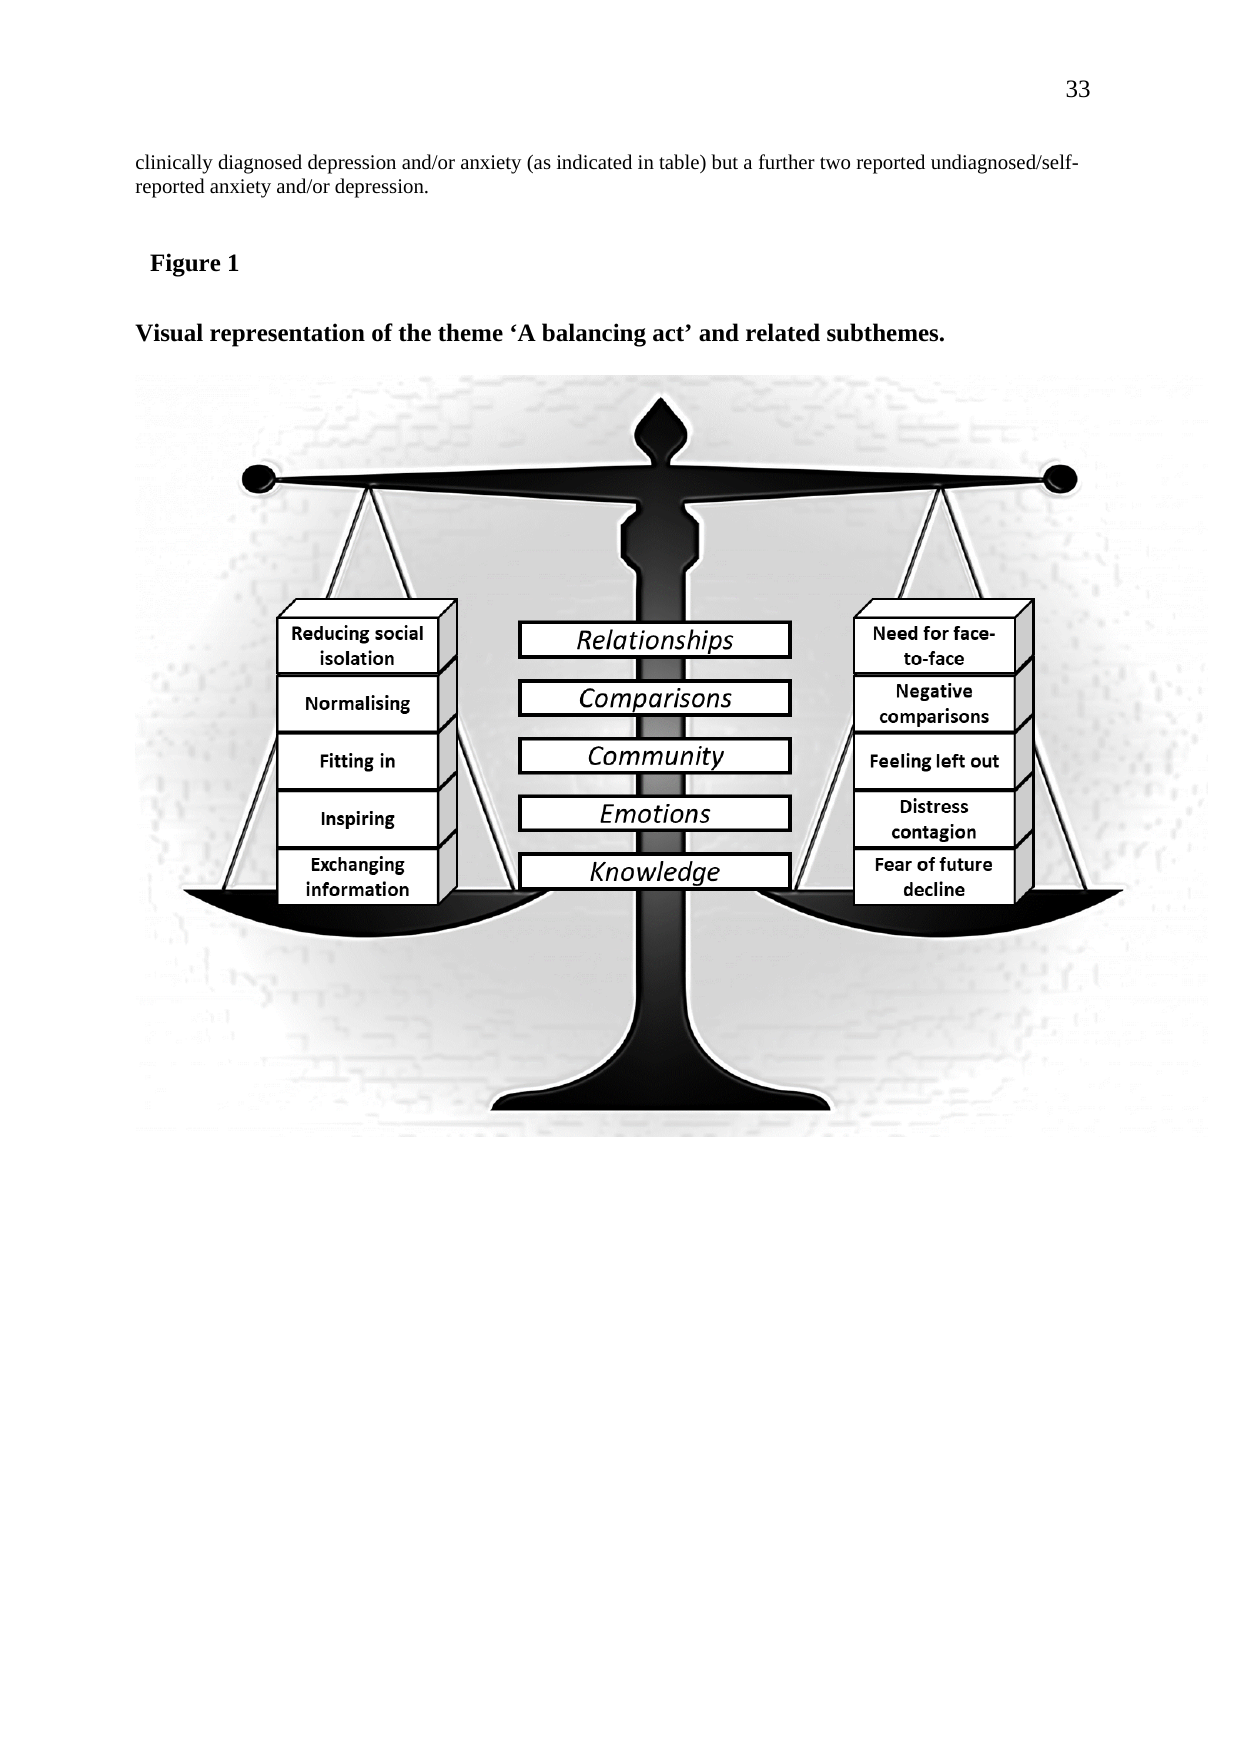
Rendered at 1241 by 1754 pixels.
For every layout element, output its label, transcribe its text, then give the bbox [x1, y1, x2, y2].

picture [135, 375, 1208, 1137]
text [135, 150, 1110, 198]
subtitle Figure 1 [150, 248, 1090, 277]
text Visual representation of the theme ‘A balancing act’ and related subthemes. [135, 318, 1110, 347]
